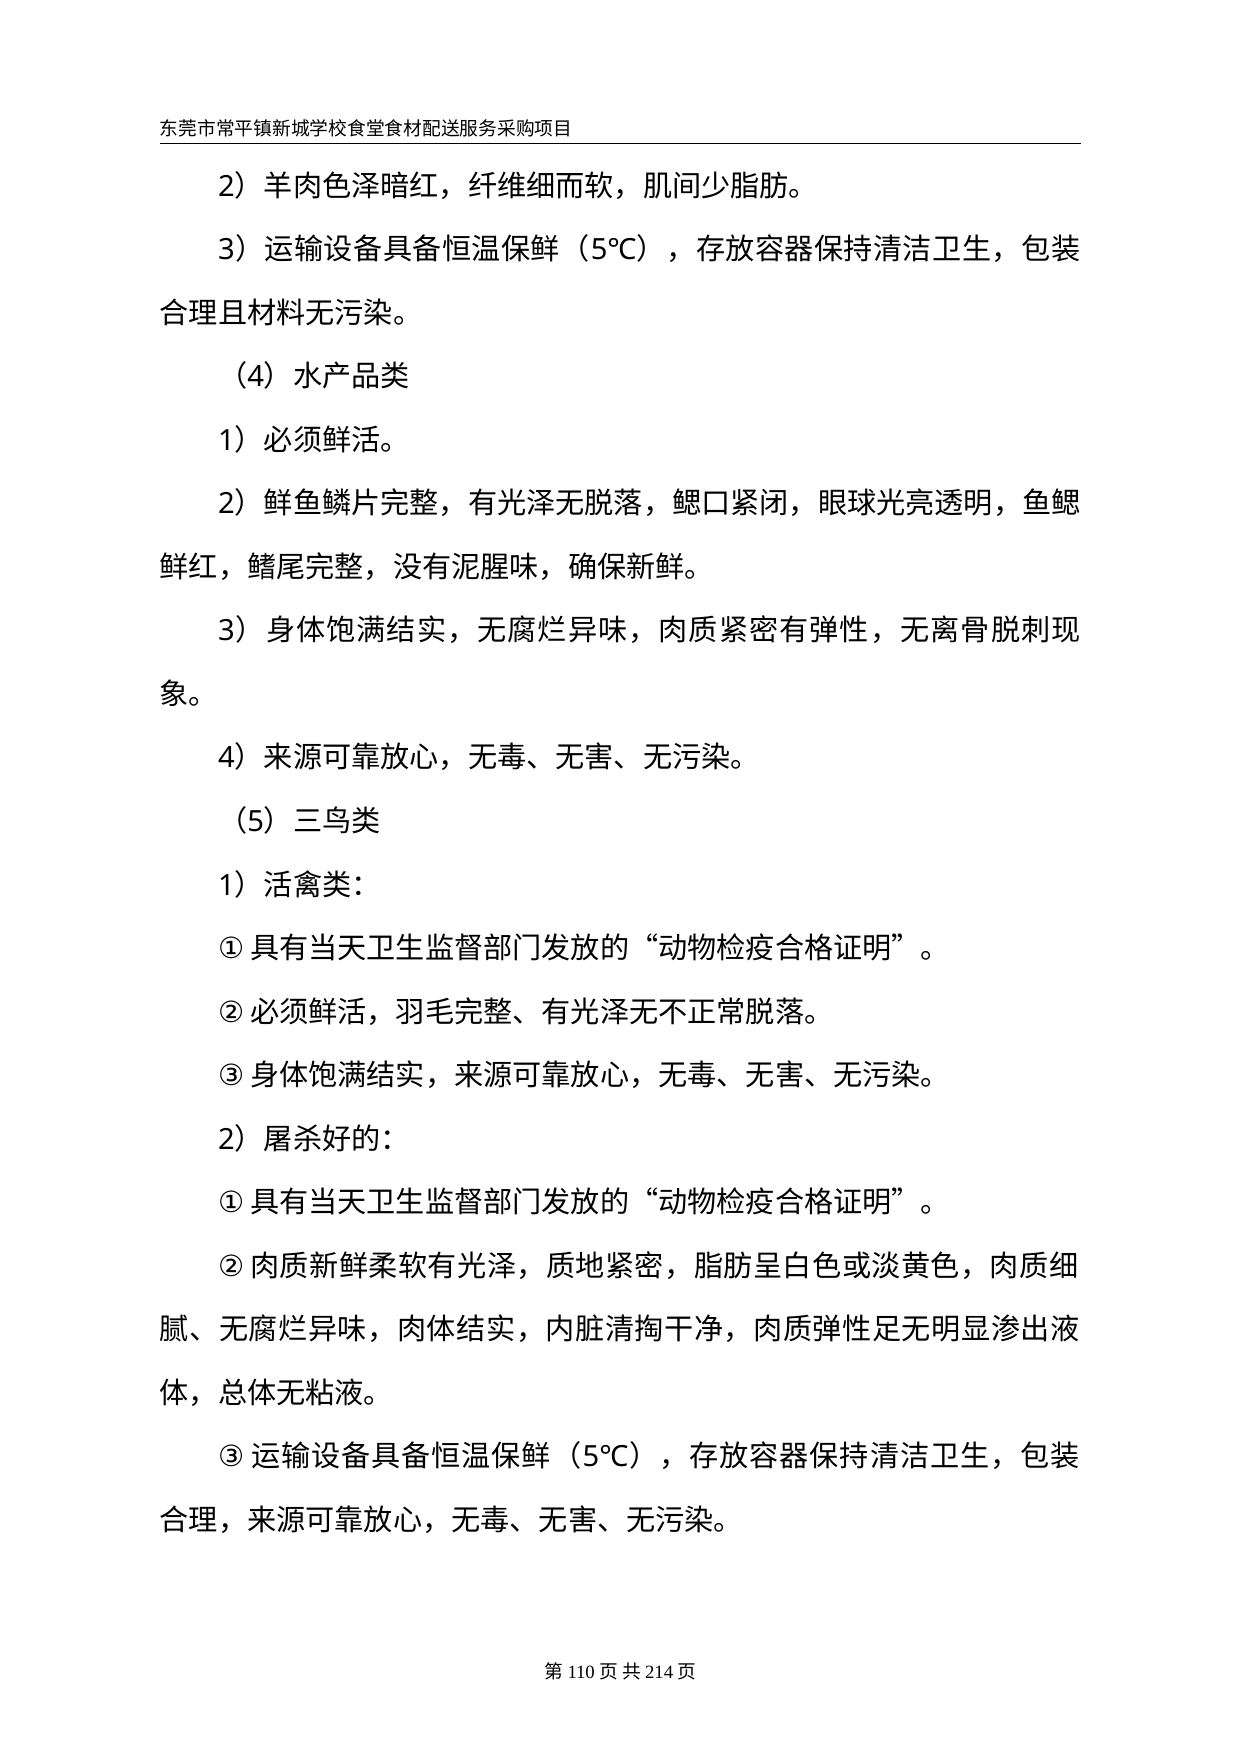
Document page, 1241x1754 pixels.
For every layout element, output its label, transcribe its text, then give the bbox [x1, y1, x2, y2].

list 1）必须鲜活。 [159, 416, 1081, 459]
list 1）活禽类： [159, 861, 1081, 903]
list （5）三鸟类 [159, 797, 1081, 840]
list 2）鲜鱼鳞片完整，有光泽无脱落，鳃口紧闭，眼球光亮透明，鱼鳃鲜红，鳍尾完整，没有泥腥味，确保新鲜。 [159, 480, 1081, 586]
list 4）来源可靠放心，无毒、无害、无污染。 [159, 734, 1081, 776]
list ①具有当天卫生监督部门发放的“动物检疫合格证明”。 [159, 924, 1081, 967]
list ③身体饱满结实，来源可靠放心，无毒、无害、无污染。 [159, 1052, 1081, 1094]
list ③运输设备具备恒温保鲜（5℃），存放容器保持清洁卫生，包装合理，来源可靠放心，无毒、无害、无污染。 [159, 1433, 1081, 1538]
list （4）水产品类 [159, 353, 1081, 395]
list ②肉质新鲜柔软有光泽，质地紧密，脂肪呈白色或淡黄色，肉质细腻、无腐烂异味，肉体结实，内脏清掏干净，肉质弹性足无明显渗出液体，总体无粘液。 [159, 1242, 1081, 1412]
list 3）运输设备具备恒温保鲜（5℃），存放容器保持清洁卫生，包装合理且材料无污染。 [159, 226, 1081, 332]
list 3）身体饱满结实，无腐烂异味，肉质紧密有弹性，无离骨脱刺现象。 [159, 607, 1081, 713]
list 2）屠杀好的： [159, 1115, 1081, 1158]
list ①具有当天卫生监督部门发放的“动物检疫合格证明”。 [159, 1179, 1081, 1221]
list ②必须鲜活，羽毛完整、有光泽无不正常脱落。 [159, 988, 1081, 1031]
list 2）羊肉色泽暗红，纤维细而软，肌间少脂肪。 [159, 162, 1081, 205]
